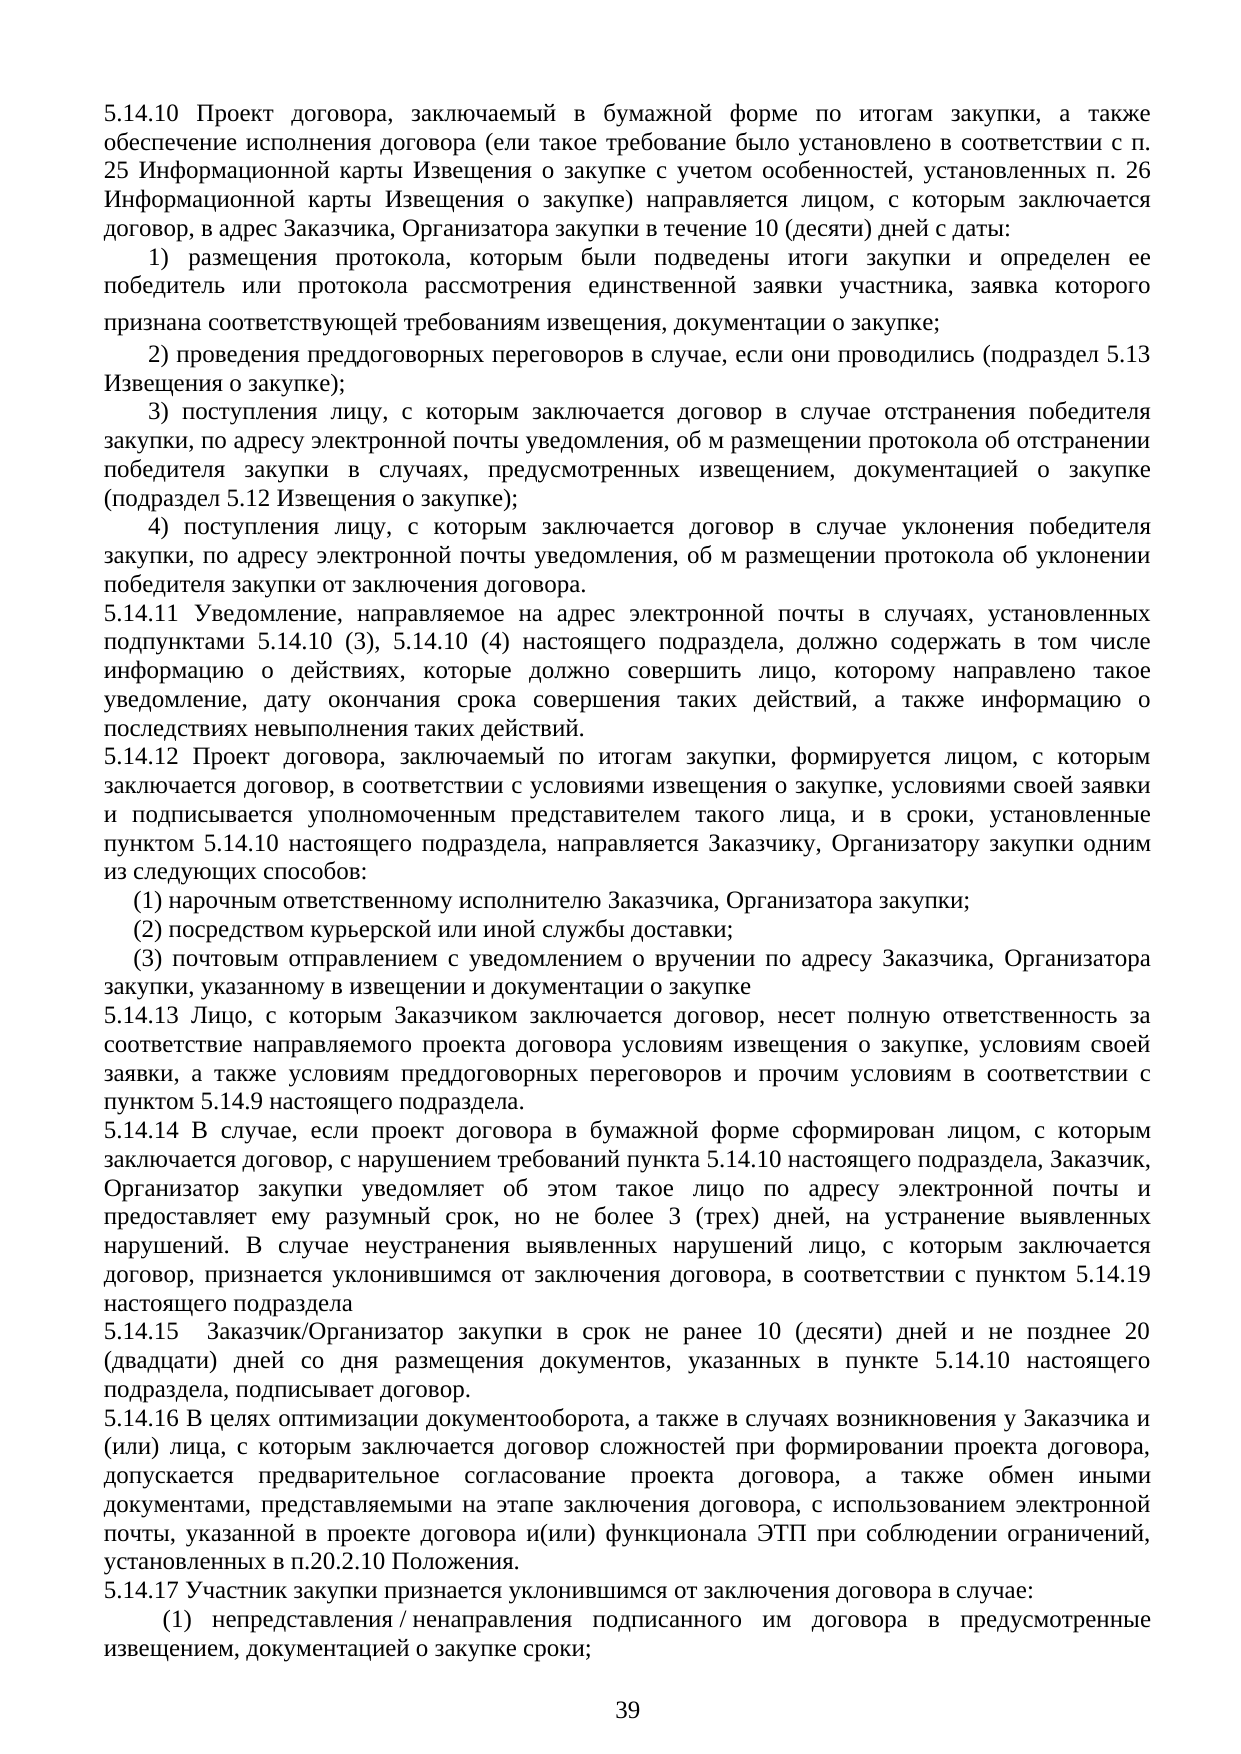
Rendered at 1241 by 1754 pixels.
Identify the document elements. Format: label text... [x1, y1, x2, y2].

text (2) посредством курьерской или иной службы доставки; [103, 914, 1152, 943]
text 1) размещения протокола, которым были подведены итоги закупки и определен ее победитель или протокола рассмотрения единственной заявки участника, заявка которого признана соответствующей требованиям извещения, документации о закупке; [103, 242, 1152, 339]
text 5.14.14 В случае, если проект договора в бумажной форме сформирован лицом, с которым заключается договор, с нарушением требований пункта 5.14.10 настоящего подраздела, Заказчик, Организатор закупки уведомляет об этом такое лицо по адресу электронной почты и предоставляет ему разумный срок, но не более 3 (трех) дней, на устранение выявленных нарушений. В случае неустранения выявленных нарушений лицо, с которым заключается договор, признается уклонившимся от заключения договора, в соответствии с пунктом 5.14.19 настоящего подраздела [103, 1115, 1152, 1316]
text 3) поступления лицу, с которым заключается договор в случае отстранения победителя закупки, по адресу электронной почты уведомления, об м размещении протокола об отстранении победителя закупки в случаях, предусмотренных извещением, документацией о закупке (подраздел 5.12 Извещения о закупке); [103, 396, 1152, 511]
text (1) непредставления / ненаправления подписанного им договора в предусмотренные извещением, документацией о закупке сроки; [103, 1604, 1152, 1661]
text (1) нарочным ответственному исполнителю Заказчика, Организатора закупки; [103, 885, 1152, 914]
text 4) поступления лицу, с которым заключается договор в случае уклонения победителя закупки, по адресу электронной почты уведомления, об м размещении протокола об уклонении победителя закупки от заключения договора. [103, 511, 1152, 598]
text 5.14.11 Уведомление, направляемое на адрес электронной почты в случаях, установленных подпунктами 5.14.10 (3), 5.14.10 (4) настоящего подраздела, должно содержать в том числе информацию о действиях, которые должно совершить лицо, которому направлено такое уведомление, дату окончания срока совершения таких действий, а также информацию о последствиях невыполнения таких действий. [103, 598, 1152, 741]
text 5.14.13 Лицо, с которым Заказчиком заключается договор, несет полную ответственность за соответствие направляемого проекта договора условиям извещения о закупке, условиям своей заявки, а также условиям преддоговорных переговоров и прочим условиям в соответствии с пунктом 5.14.9 настоящего подраздела. [103, 1000, 1152, 1115]
text 2) проведения преддоговорных переговоров в случае, если они проводились (подраздел 5.13 Извещения о закупке); [103, 339, 1152, 396]
text (3) почтовым отправлением с уведомлением о вручении по адресу Заказчика, Организатора закупки, указанному в извещении и документации о закупке [103, 943, 1152, 1000]
text 5.14.16 В целях оптимизации документооборота, а также в случаях возникновения у Заказчика и (или) лица, с которым заключается договор сложностей при формировании проекта договора, допускается предварительное согласование проекта договора, а также обмен иными документами, представляемыми на этапе заключения договора, с использованием электронной почты, указанной в проекте договора и(или) функционала ЭТП при соблюдении ограничений, установленных в п.20.2.10 Положения. [103, 1403, 1152, 1575]
text 5.14.10 Проект договора, заключаемый в бумажной форме по итогам закупки, а также обеспечение исполнения договора (ели такое требование было установлено в соответствии с п. 25 Информационной карты Извещения о закупке с учетом особенностей, установленных п. 26 Информационной карты Извещения о закупке) направляется лицом, с которым заключается договор, в адрес Заказчика, Организатора закупки в течение 10 (десяти) дней с даты: [103, 98, 1152, 242]
text 5.14.12 Проект договора, заключаемый по итогам закупки, формируется лицом, с которым заключается договор, в соответствии с условиями извещения о закупке, условиями своей заявки и подписывается уполномоченным представителем такого лица, и в сроки, установленные пунктом 5.14.10 настоящего подраздела, направляется Заказчику, Организатору закупки одним из следующих способов: [103, 741, 1152, 885]
text 5.14.17 Участник закупки признается уклонившимся от заключения договора в случае: [103, 1575, 1152, 1604]
text 5.14.15 Заказчик/Организатор закупки в срок не ранее 10 (десяти) дней и не позднее 20 (двадцати) дней со дня размещения документов, указанных в пункте 5.14.10 настоящего подраздела, подписывает договор. [103, 1316, 1152, 1403]
